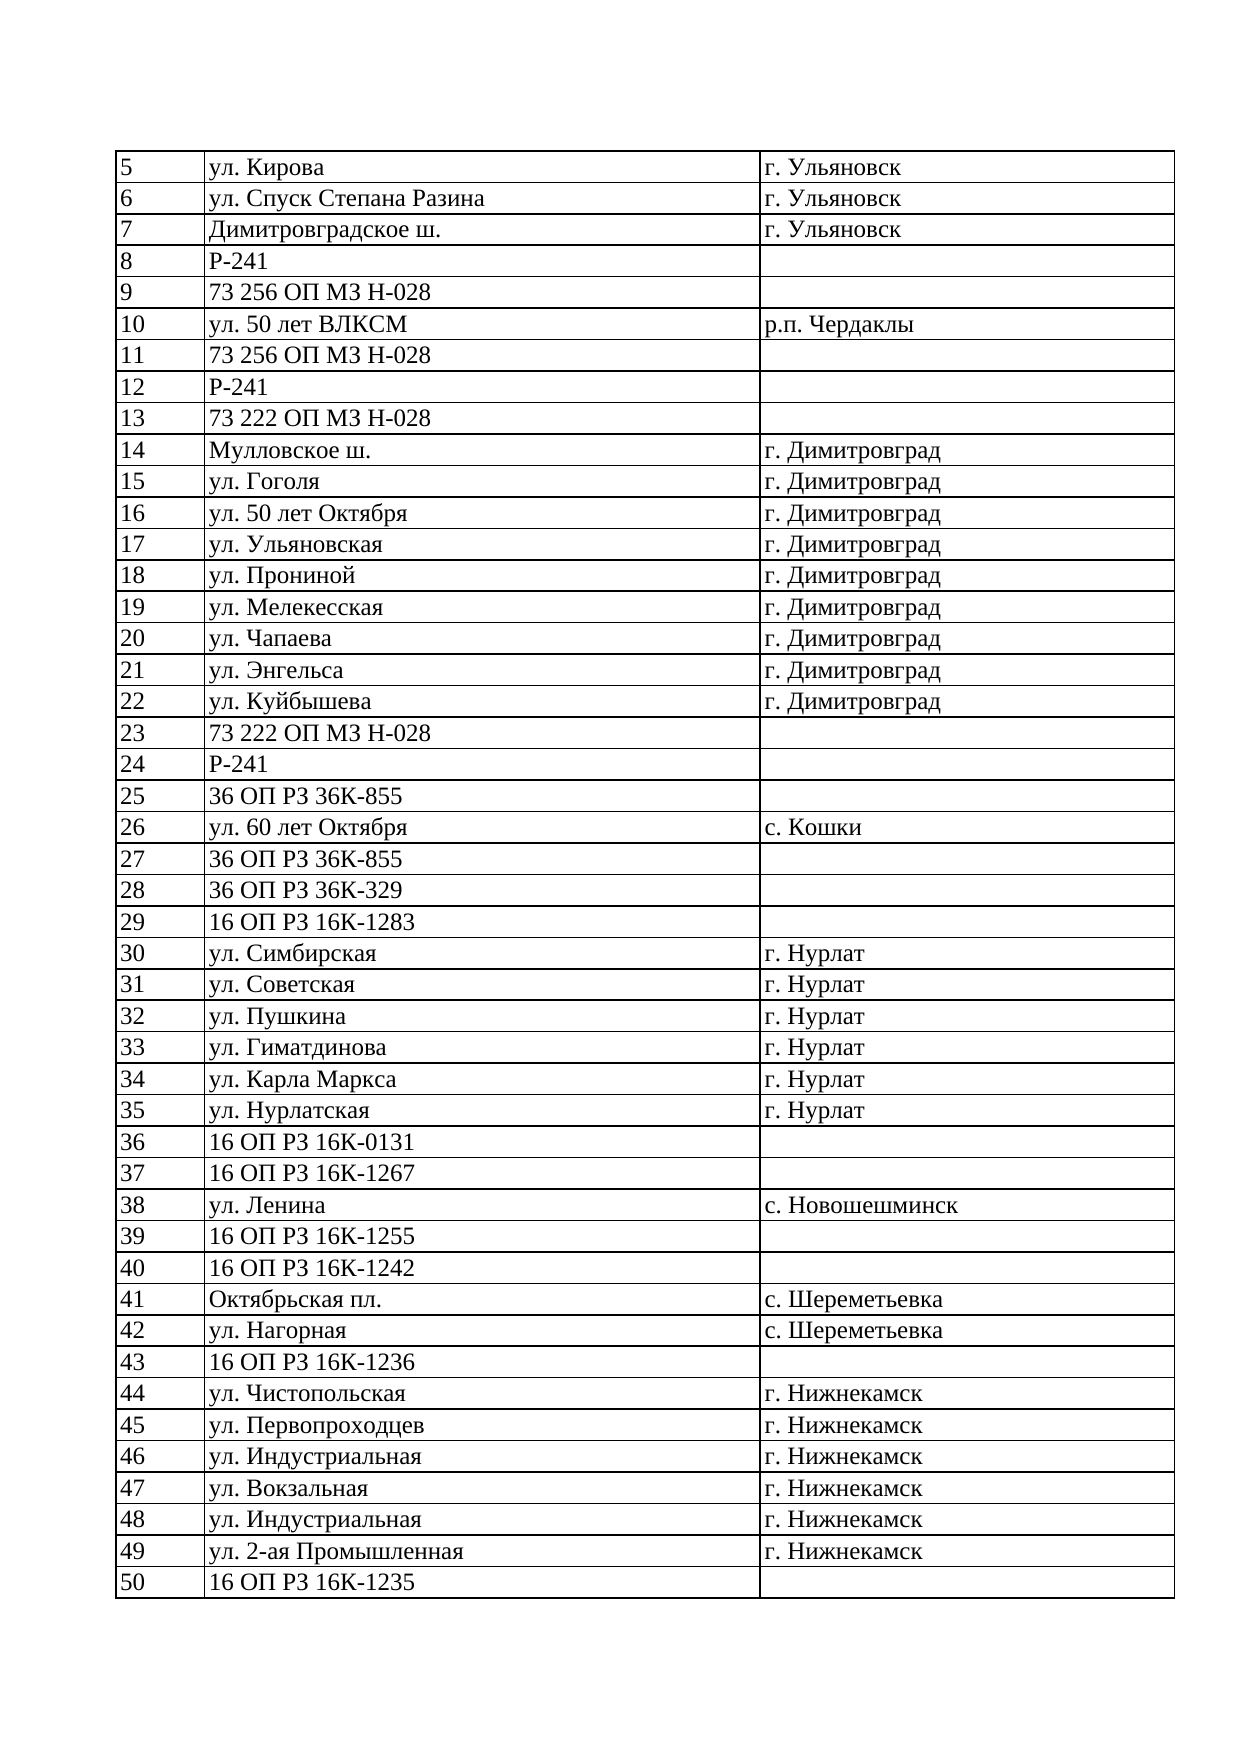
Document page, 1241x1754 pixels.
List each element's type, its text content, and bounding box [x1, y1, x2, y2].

table_cell г. Нижнекамск [761, 1441, 1174, 1471]
table_cell [761, 277, 1174, 307]
table_cell [761, 246, 1174, 276]
table_cell 32 [117, 1001, 204, 1031]
table_cell Р-241 [205, 372, 759, 402]
table_cell 33 [117, 1032, 204, 1062]
table_cell ул. Ульяновская [205, 529, 759, 559]
table_cell ул. Чистопольская [205, 1378, 759, 1408]
table_cell Октябрьская пл. [205, 1284, 759, 1314]
table_cell с. Шереметьевка [761, 1316, 1174, 1345]
table_cell г. Ульяновск [761, 183, 1174, 213]
table_cell 43 [117, 1347, 204, 1377]
table_cell ул. Куйбышева [205, 686, 759, 716]
table_cell г. Димитровград [761, 498, 1174, 527]
table_cell 5 [117, 152, 204, 181]
table_cell г. Нижнекамск [761, 1536, 1174, 1566]
table_cell г. Димитровград [761, 561, 1174, 590]
table_cell Р-241 [205, 749, 759, 779]
table_cell 16 ОП РЗ 16К-1255 [205, 1221, 759, 1251]
table_cell 16 ОП РЗ 16К-1242 [205, 1253, 759, 1282]
table_cell 37 [117, 1158, 204, 1188]
table_cell г. Ульяновск [761, 215, 1174, 244]
table_cell 28 [117, 875, 204, 905]
table_cell 35 [117, 1095, 204, 1125]
table_cell с. Шереметьевка [761, 1284, 1174, 1314]
table_cell 17 [117, 529, 204, 559]
table_cell 25 [117, 781, 204, 811]
table_cell ул. Советская [205, 970, 759, 999]
table_cell 42 [117, 1316, 204, 1345]
table_cell [761, 1347, 1174, 1377]
table_cell 26 [117, 812, 204, 842]
table_cell 45 [117, 1410, 204, 1440]
table_cell 11 [117, 340, 204, 370]
table_cell г. Нижнекамск [761, 1378, 1174, 1408]
table_cell [761, 907, 1174, 936]
table_cell 48 [117, 1504, 204, 1534]
table_cell 73 256 ОП МЗ Н-028 [205, 340, 759, 370]
table_cell [761, 1253, 1174, 1282]
table_cell [761, 372, 1174, 402]
table_cell [761, 1221, 1174, 1251]
table_cell [761, 875, 1174, 905]
table_cell ул. Ленина [205, 1190, 759, 1219]
table_cell 50 [117, 1567, 204, 1597]
table_cell г. Димитровград [761, 529, 1174, 559]
table_cell [761, 749, 1174, 779]
table_cell 16 ОП РЗ 16К-1267 [205, 1158, 759, 1188]
table_cell с. Кошки [761, 812, 1174, 842]
table_cell 16 ОП РЗ 16К-1236 [205, 1347, 759, 1377]
table_cell 16 ОП РЗ 16К-1235 [205, 1567, 759, 1597]
table_cell 38 [117, 1190, 204, 1219]
table_cell 16 ОП РЗ 16К-1283 [205, 907, 759, 936]
table_cell г. Нурлат [761, 1001, 1174, 1031]
table_cell 44 [117, 1378, 204, 1408]
table_cell г. Нурлат [761, 1095, 1174, 1125]
table_cell ул. 2-ая Промышленная [205, 1536, 759, 1566]
table_cell 39 [117, 1221, 204, 1251]
table_cell г. Нурлат [761, 970, 1174, 999]
table_cell г. Нижнекамск [761, 1504, 1174, 1534]
table_cell ул. Нурлатская [205, 1095, 759, 1125]
table_cell 14 [117, 435, 204, 464]
table_cell 36 ОП РЗ 36К-329 [205, 875, 759, 905]
table_cell г. Димитровград [761, 466, 1174, 496]
table_cell 16 ОП РЗ 16К-0131 [205, 1127, 759, 1157]
table_cell 16 [117, 498, 204, 527]
table_cell ул. Индустриальная [205, 1441, 759, 1471]
table_cell 73 256 ОП МЗ Н-028 [205, 277, 759, 307]
table_cell ул. 50 лет Октября [205, 498, 759, 527]
table_cell г. Нурлат [761, 1064, 1174, 1094]
table_cell [761, 844, 1174, 873]
table_cell 19 [117, 592, 204, 622]
table_cell 7 [117, 215, 204, 244]
table_cell г. Нурлат [761, 938, 1174, 968]
table_cell 40 [117, 1253, 204, 1282]
table_cell 36 [117, 1127, 204, 1157]
table_cell г. Ульяновск [761, 152, 1174, 181]
table_cell 31 [117, 970, 204, 999]
table_cell Р-241 [205, 246, 759, 276]
table_cell г. Димитровград [761, 592, 1174, 622]
table_cell 9 [117, 277, 204, 307]
table_cell 41 [117, 1284, 204, 1314]
table_cell ул. Симбирская [205, 938, 759, 968]
table_cell 27 [117, 844, 204, 873]
table_cell 18 [117, 561, 204, 590]
table_cell 10 [117, 309, 204, 339]
table_cell [761, 403, 1174, 433]
table_cell с. Новошешминск [761, 1190, 1174, 1219]
table_cell ул. Вокзальная [205, 1473, 759, 1503]
table_cell 73 222 ОП МЗ Н-028 [205, 403, 759, 433]
table_cell 21 [117, 655, 204, 685]
table_cell г. Нижнекамск [761, 1473, 1174, 1503]
table_cell ул. 60 лет Октября [205, 812, 759, 842]
table_cell ул. Гоголя [205, 466, 759, 496]
table_cell [761, 1158, 1174, 1188]
table_cell 36 ОП РЗ 36К-855 [205, 844, 759, 873]
table_cell 24 [117, 749, 204, 779]
table_cell 36 ОП РЗ 36К-855 [205, 781, 759, 811]
table_cell [761, 1127, 1174, 1157]
table_cell 12 [117, 372, 204, 402]
table_cell ул. Мелекесская [205, 592, 759, 622]
table_cell [761, 340, 1174, 370]
table_cell ул. Нагорная [205, 1316, 759, 1345]
table_cell ул. Первопроходцев [205, 1410, 759, 1440]
table_cell 23 [117, 718, 204, 748]
table_cell ул. Кирова [205, 152, 759, 181]
table_cell ул. Чапаева [205, 623, 759, 653]
table_cell г. Димитровград [761, 655, 1174, 685]
table_cell [761, 1567, 1174, 1597]
table_cell 13 [117, 403, 204, 433]
table_cell ул. Карла Маркса [205, 1064, 759, 1094]
table_cell ул. Прониной [205, 561, 759, 590]
table_cell р.п. Чердаклы [761, 309, 1174, 339]
table_cell 49 [117, 1536, 204, 1566]
table_cell г. Нурлат [761, 1032, 1174, 1062]
table_cell 6 [117, 183, 204, 213]
table_cell Мулловское ш. [205, 435, 759, 464]
table_cell г. Нижнекамск [761, 1410, 1174, 1440]
table_cell 22 [117, 686, 204, 716]
table_cell 46 [117, 1441, 204, 1471]
table_cell 30 [117, 938, 204, 968]
table_cell ул. 50 лет ВЛКСМ [205, 309, 759, 339]
table_cell 73 222 ОП МЗ Н-028 [205, 718, 759, 748]
table_cell ул. Энгельса [205, 655, 759, 685]
table_cell 15 [117, 466, 204, 496]
table_cell ул. Индустриальная [205, 1504, 759, 1534]
table_cell г. Димитровград [761, 435, 1174, 464]
table_cell 8 [117, 246, 204, 276]
table_cell Димитровградское ш. [205, 215, 759, 244]
table_cell [761, 781, 1174, 811]
table_cell [761, 718, 1174, 748]
table_cell ул. Спуск Степана Разина [205, 183, 759, 213]
table_cell 20 [117, 623, 204, 653]
table_cell г. Димитровград [761, 686, 1174, 716]
table_cell ул. Гиматдинова [205, 1032, 759, 1062]
table_cell г. Димитровград [761, 623, 1174, 653]
table_cell 29 [117, 907, 204, 936]
table_cell 34 [117, 1064, 204, 1094]
table_cell ул. Пушкина [205, 1001, 759, 1031]
table_cell 47 [117, 1473, 204, 1503]
